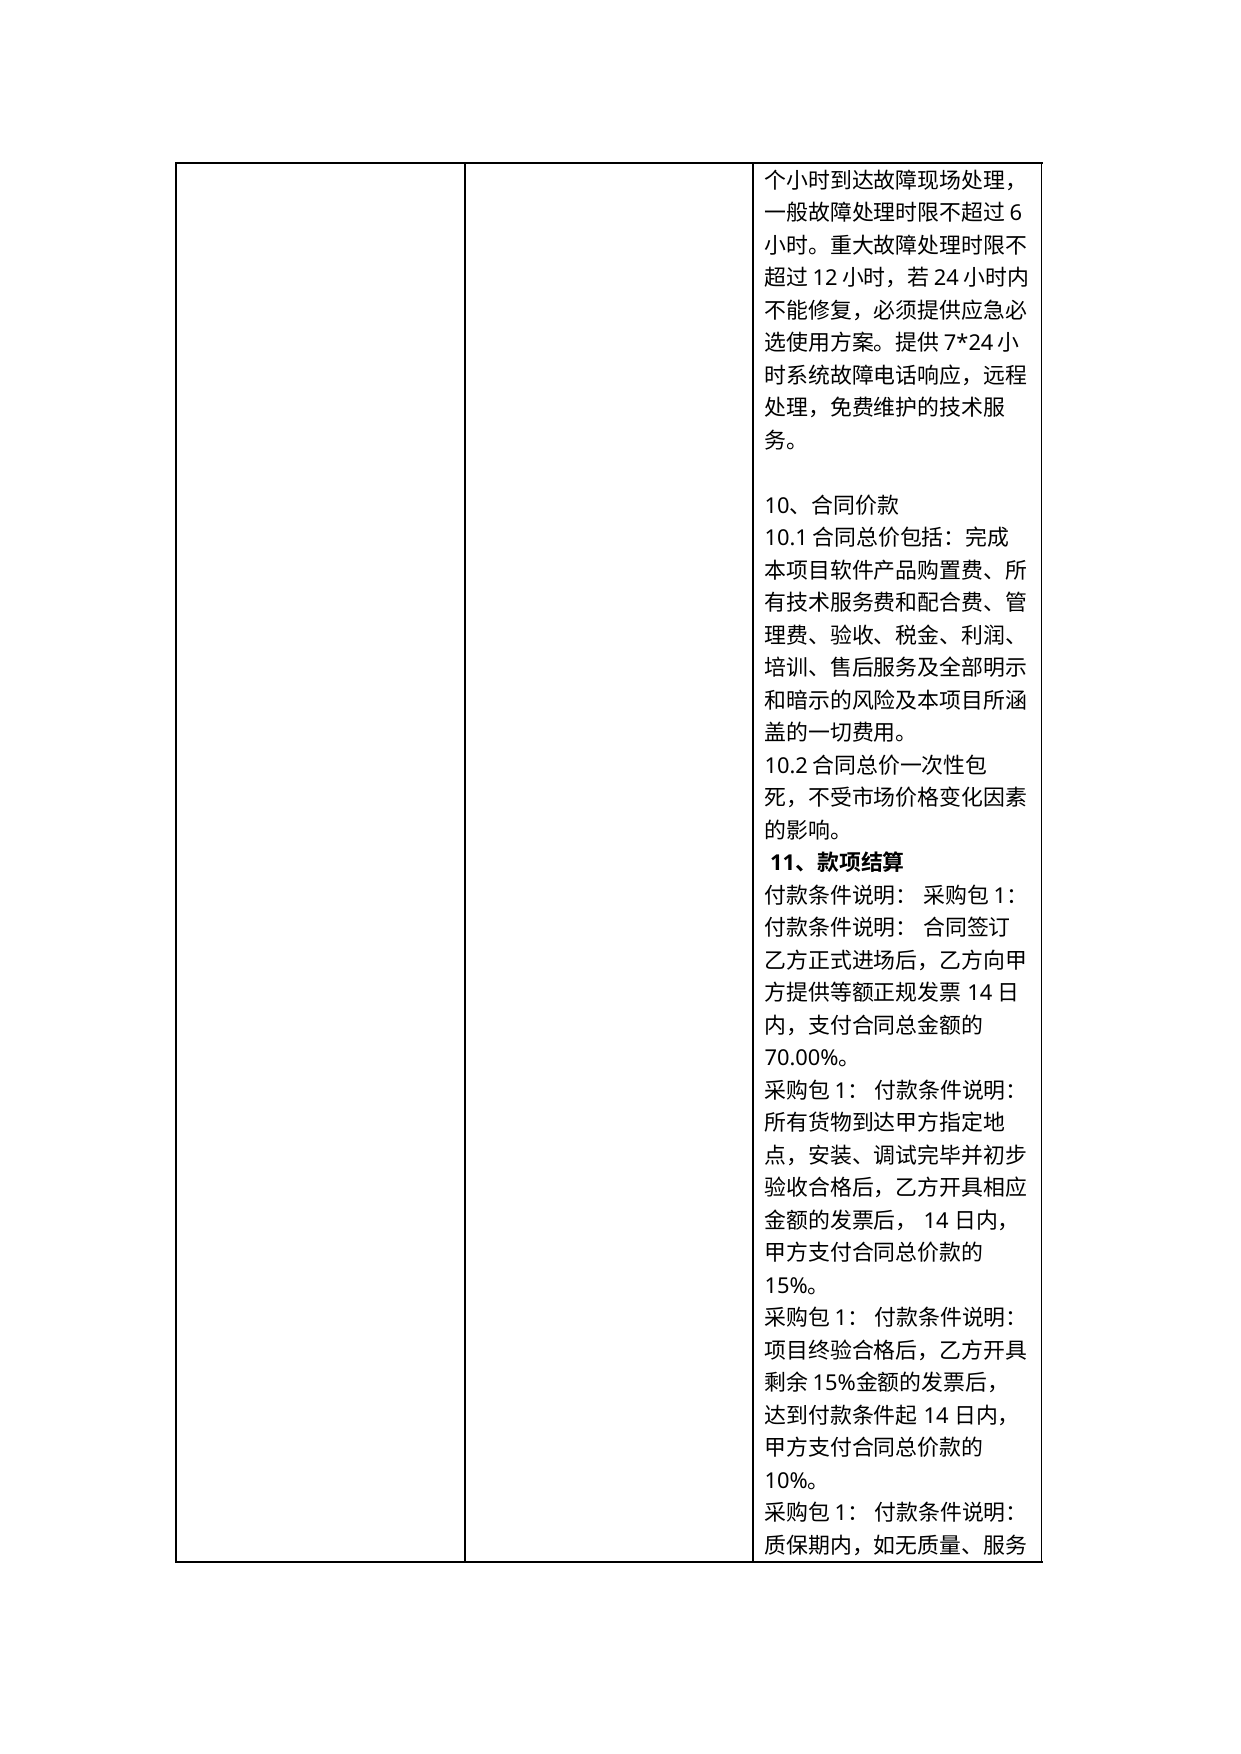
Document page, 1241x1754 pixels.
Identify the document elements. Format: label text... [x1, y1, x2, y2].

table_cell [466, 164, 752, 1561]
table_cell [754, 164, 1041, 1561]
table_cell 1 [177, 164, 464, 1561]
